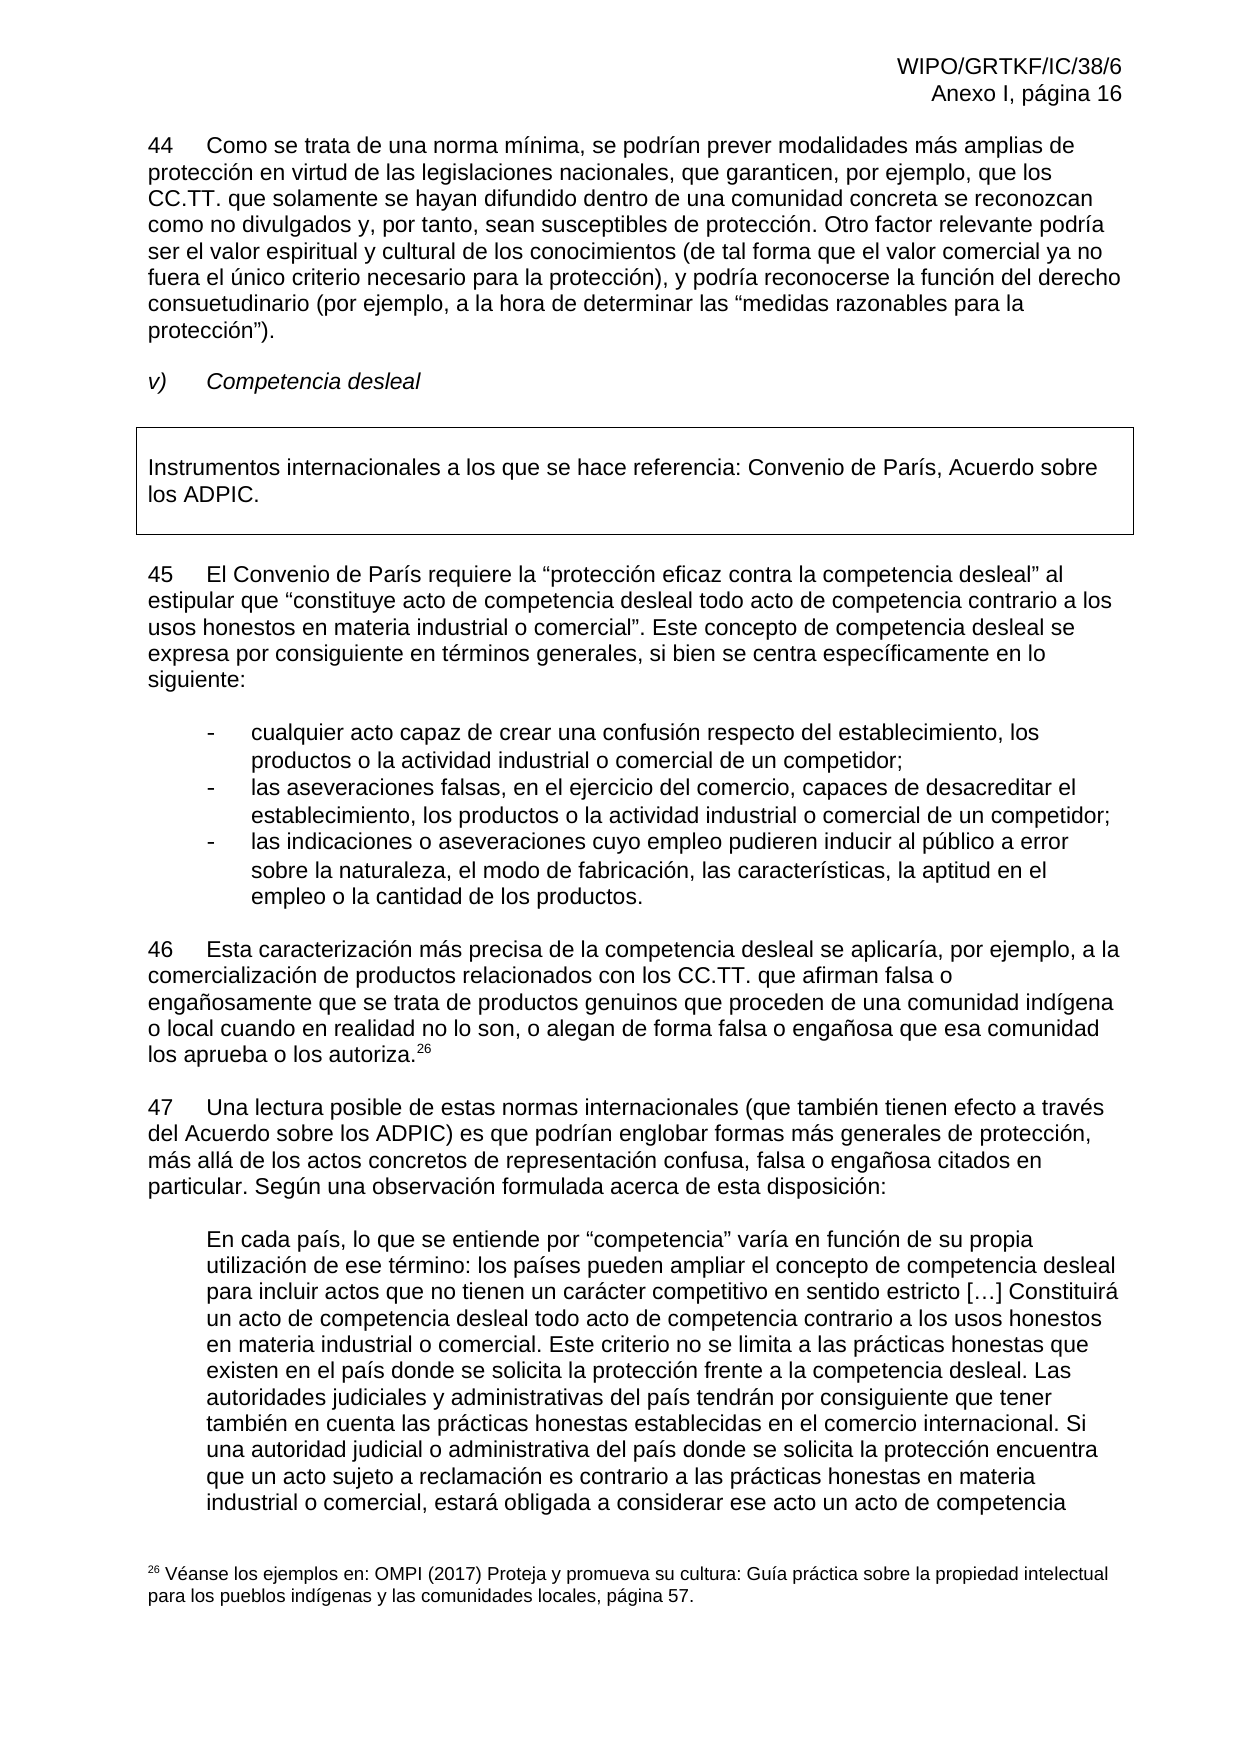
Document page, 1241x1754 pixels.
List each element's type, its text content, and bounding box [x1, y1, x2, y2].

text Como se trata de una norma mínima, se podrían prever modalidades más amplias de protección en virtud de las legislaciones nacionales, que garanticen, por ejemplo, que los CC.TT. que solamente se hayan difundido dentro de una comunidad concreta se reconozcan como no divulgados y, por tanto, sean susceptibles de protección. Otro factor relevante podría ser el valor espiritual y cultural de los conocimientos (de tal forma que el valor comercial ya no fuera el único criterio necesario para la protección), y podría reconocerse la función del derecho consuetudinario (por ejemplo, a la hora de determinar las “medidas razonables para la protección”). [148, 132, 1122, 343]
text El Convenio de París requiere la “protección eficaz contra la competencia desleal” al estipular que “constituye acto de competencia desleal todo acto de competencia contrario a los usos honestos en materia industrial o comercial”. Este concepto de competencia desleal se expresa por consiguiente en términos generales, si bien se centra específicamente en lo siguiente: [148, 561, 1122, 693]
table_header Instrumentos internacionales a los que se hace referencia: Convenio de París, Acuerdo sobre los ADPIC. [137, 428, 1133, 533]
list cualquier acto capaz de crear una confusión respecto del establecimiento, los productos o la actividad industrial o comercial de un competidor; [204, 719, 1122, 774]
list las aseveraciones falsas, en el ejercicio del comercio, capaces de desacreditar el establecimiento, los productos o la actividad industrial o comercial de un competidor; [204, 774, 1122, 828]
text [206, 1226, 1122, 1516]
text Una lectura posible de estas normas internacionales (que también tienen efecto a través del Acuerdo sobre los ADPIC) es que podrían englobar formas más generales de protección, más allá de los actos concretos de representación confusa, falsa o engañosa citados en particular. Según una observación formulada acerca de esta disposición: [148, 1094, 1122, 1199]
text Esta caracterización más precisa de la competencia desleal se aplicaría, por ejemplo, a la comercialización de productos relacionados con los CC.TT. que afirman falsa o engañosamente que se trata de productos genuinos que proceden de una comunidad indígena o local cuando en realidad no lo son, o alegan de forma falsa o engañosa que esa comunidad los aprueba o los autoriza. [148, 936, 1122, 1067]
list las indicaciones o aseveraciones cuyo empleo pudieren inducir al público a error sobre la naturaleza, el modo de fabricación, las características, la aptitud en el empleo o la cantidad de los productos. [204, 828, 1122, 909]
subtitle v) Competencia desleal [148, 368, 1122, 394]
